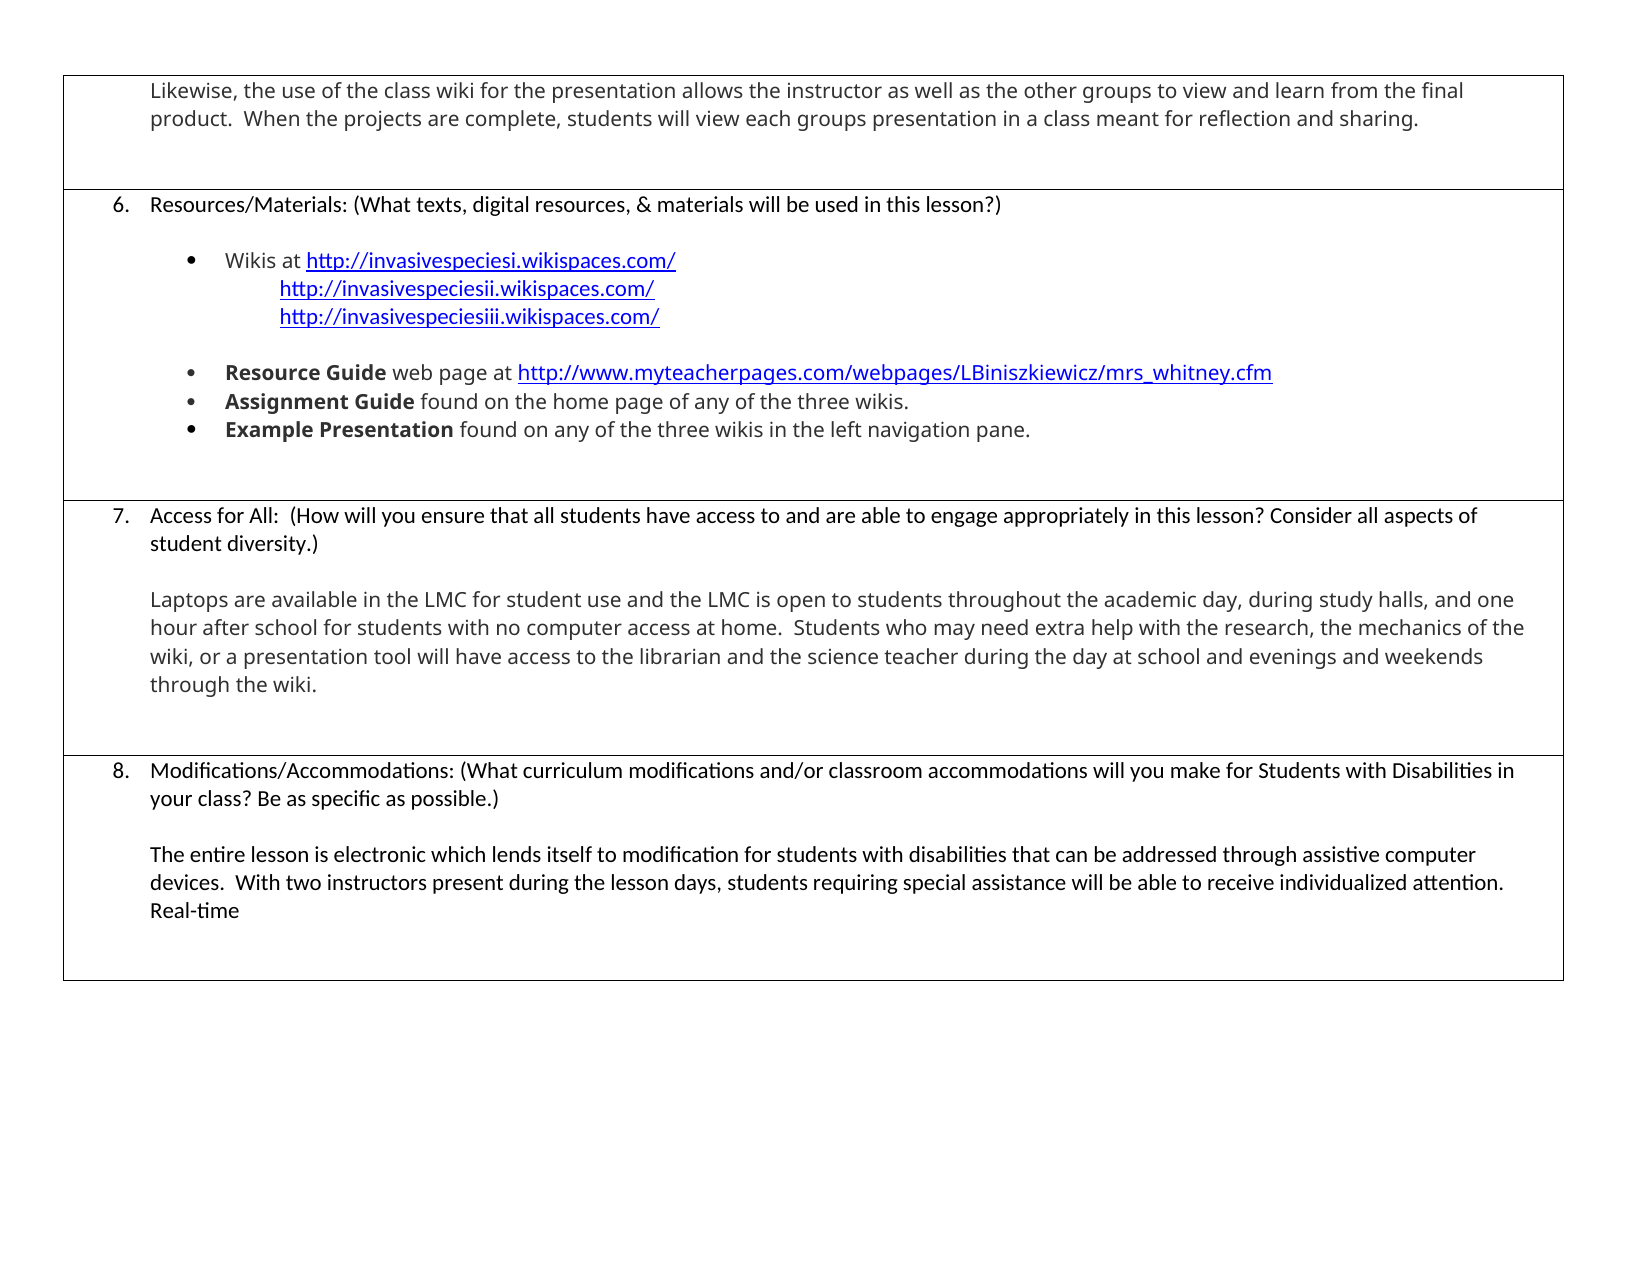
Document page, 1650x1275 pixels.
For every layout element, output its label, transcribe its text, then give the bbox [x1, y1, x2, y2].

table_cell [64, 76, 1563, 189]
table_cell Access for All: (How will you ensure that all students have access to and are able to engage appropriately in this lesson? Consider all aspects of student diversity.) Laptops are available in the LMC for student use and the LMC is open to students throughout the academic day, during study halls, and one hour after school for students with no computer access at home. Students who may need extra help with the research, the mechanics of the wiki, or a presentation tool will have access to the librarian and the science teacher during the day at school and evenings and weekends through the wiki. [64, 501, 1563, 755]
table_cell Resources/Materials: (What texts, digital resources, & materials will be used in this lesson?) Wikis at http://invasivespeciesi.wikispaces.com/ http://invasivespeciesii.wikispaces.com/ http://invasivespeciesiii.wikispaces.com/ Resource Guide web page at http://www.myteacherpages.com/webpages/LBiniszkiewicz/mrs_whitney.cfm Assignment Guide found on the home page of any of the three wikis. Example Presentation found on any of the three wikis in the left navigation pane. [64, 190, 1563, 500]
table_cell Modifications/Accommodations: (What curriculum modifications and/or classroom accommodations will you make for Students with Disabilities in your class? Be as specific as possible.) The entire lesson is electronic which lends itself to modification for students with disabilities that can be addressed through assistive computer devices. With two instructors present during the lesson days, students requiring special assistance will be able to receive individualized attention. Real-time [64, 756, 1563, 980]
